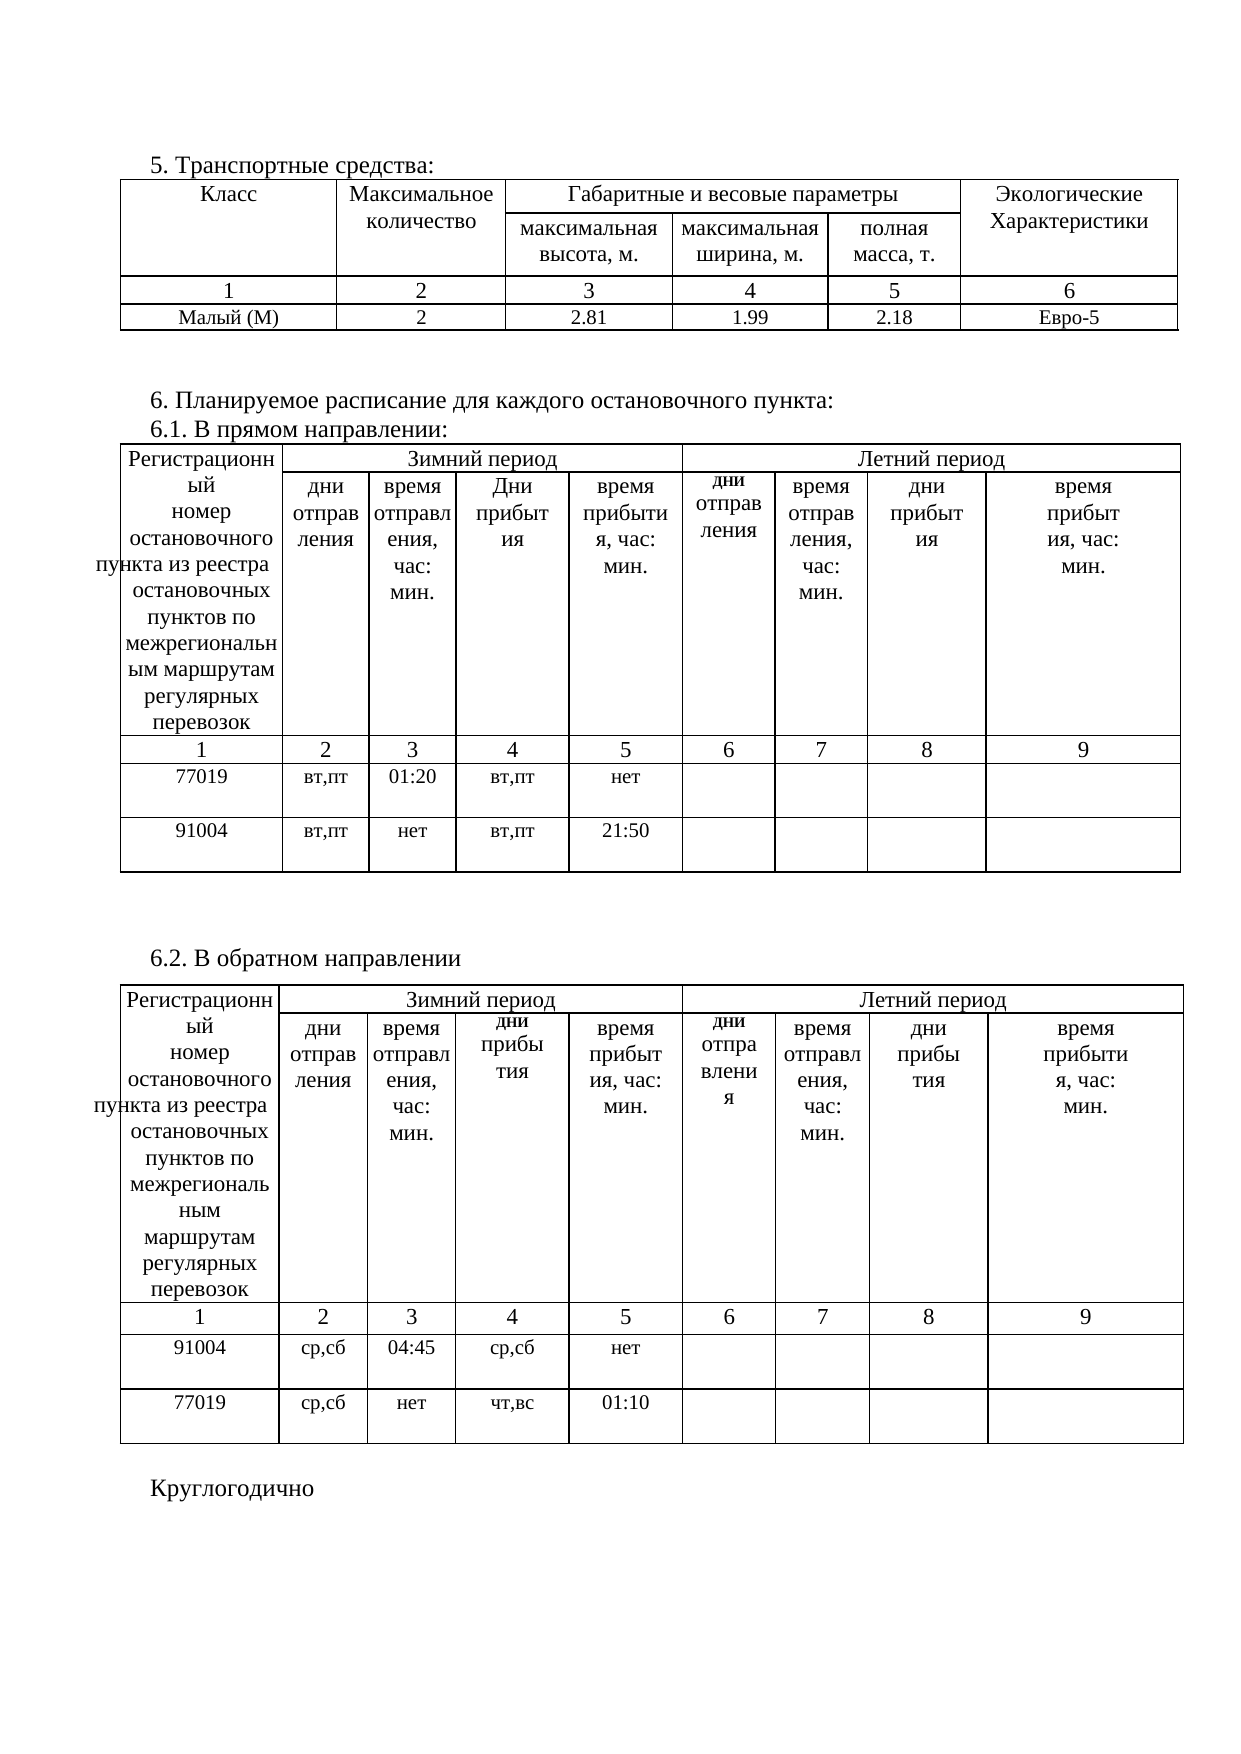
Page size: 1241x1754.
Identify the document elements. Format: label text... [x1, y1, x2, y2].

table_cell дни отправ ления [280, 1014, 367, 1302]
table_cell дни отправ ления [283, 473, 368, 734]
table_cell 91004 [121, 1335, 278, 1388]
table_cell [987, 764, 1180, 817]
table_cell нет [370, 818, 455, 871]
table_cell время прибыт ия, час: мин. [987, 473, 1180, 734]
table_cell 9 [989, 1303, 1183, 1334]
table_cell Малый (М) [121, 305, 336, 329]
table_cell ср,сб [280, 1390, 367, 1442]
table_cell 2 [280, 1303, 367, 1334]
table_cell ср,сб [456, 1335, 568, 1388]
table_cell 8 [868, 736, 985, 762]
table_cell 04:45 [368, 1335, 455, 1388]
table_cell дни прибы тия [870, 1014, 987, 1302]
table_cell [776, 764, 867, 817]
table_cell Дни прибыт ия [457, 473, 568, 734]
table_header Максимальное количество [337, 180, 505, 275]
table_cell 5 [570, 736, 682, 762]
table_cell 4 [673, 277, 827, 303]
table_cell [989, 1390, 1183, 1442]
table_cell 1 [121, 1303, 278, 1334]
table_cell [683, 1335, 775, 1388]
table_cell [776, 1335, 869, 1388]
table_cell 2 [283, 736, 368, 762]
table_cell чт,вс [456, 1390, 568, 1442]
table_cell дни прибыт ия [868, 473, 985, 734]
table_header Летний период [683, 445, 1180, 471]
table_cell ср,сб [280, 1335, 367, 1388]
table_cell вт,пт [457, 764, 568, 817]
table_header Регистрационный номер остановочного пункта из реестра остановочных пунктов по межрегиональным маршрутам регулярных перевозок [121, 986, 278, 1302]
table_cell 2.81 [506, 305, 672, 329]
table_header Класс [121, 180, 336, 275]
table_cell 1 [121, 277, 336, 303]
table_cell 77019 [121, 1390, 278, 1442]
table_cell время отправ ления, час: мин. [776, 473, 867, 734]
table_cell 3 [370, 736, 455, 762]
table_cell [870, 1390, 987, 1442]
table_cell время отправл ения, час: мин. [370, 473, 455, 734]
table_cell [683, 764, 774, 817]
table_cell 2 [337, 277, 505, 303]
table_cell максимальная ширина, м. [673, 214, 827, 275]
table_cell время отправл ения, час: мин. [776, 1014, 869, 1302]
table_cell нет [368, 1390, 455, 1442]
table_cell 7 [776, 736, 867, 762]
table_cell 3 [506, 277, 672, 303]
table_cell вт,пт [283, 818, 368, 871]
table_cell вт,пт [457, 818, 568, 871]
table_cell Евро-5 [961, 305, 1177, 329]
table_cell [868, 818, 985, 871]
table_header Габаритные и весовые параметры [506, 180, 960, 212]
table_cell ДНИ отпра влени я [683, 1014, 775, 1302]
table_cell [989, 1335, 1183, 1388]
text Круглогодично [150, 1473, 1090, 1502]
table_cell 1.99 [673, 305, 827, 329]
table_cell 6 [961, 277, 1177, 303]
text 6.1. В прямом направлении: [150, 414, 1090, 443]
table_cell 6 [683, 736, 774, 762]
table_cell 4 [457, 736, 568, 762]
table_cell 1 [121, 736, 282, 762]
table_cell время прибыти я, час: мин. [570, 473, 682, 734]
table_cell 91004 [121, 818, 282, 871]
table_cell [987, 818, 1180, 871]
table_cell [870, 1335, 987, 1388]
table_cell максимальная высота, м. [506, 214, 672, 275]
table_cell вт,пт [283, 764, 368, 817]
table_cell нет [570, 764, 682, 817]
table_cell 01:10 [570, 1390, 682, 1442]
table_cell 5 [829, 277, 960, 303]
text 5. Транспортные средства: [150, 150, 1090, 179]
table_cell 3 [368, 1303, 455, 1334]
table_header Зимний период [283, 445, 682, 471]
table_cell [776, 818, 867, 871]
table_header Зимний период [280, 986, 682, 1012]
table_cell [683, 1390, 775, 1442]
table_cell 2 [337, 305, 505, 329]
table_cell 5 [570, 1303, 682, 1334]
table_header Экологические Характеристики [961, 180, 1177, 275]
table_cell время отправл ения, час: мин. [368, 1014, 455, 1302]
table_cell 4 [456, 1303, 568, 1334]
table_cell 7 [776, 1303, 869, 1334]
table_cell 9 [987, 736, 1180, 762]
text 6.2. В обратном направлении [150, 943, 1090, 972]
table_header Летний период [683, 986, 1183, 1012]
table_cell время прибыти я, час: мин. [989, 1014, 1183, 1302]
table_cell 01:20 [370, 764, 455, 817]
table_cell нет [570, 1335, 682, 1388]
table_cell [683, 818, 774, 871]
table_cell 77019 [121, 764, 282, 817]
table_cell 2.18 [829, 305, 960, 329]
table_cell [868, 764, 985, 817]
table_cell 21:50 [570, 818, 682, 871]
table_header Регистрационный номер остановочного пункта из реестра остановочных пунктов по межрегиональным маршрутам регулярных перевозок [121, 445, 282, 734]
table_cell 8 [870, 1303, 987, 1334]
table_cell полная масса, т. [829, 214, 960, 275]
table_cell 6 [683, 1303, 775, 1334]
table_cell [776, 1390, 869, 1442]
table_cell ДНИ отправ ления [683, 473, 774, 734]
table_cell время прибыт ия, час: мин. [570, 1014, 682, 1302]
text 6. Планируемое расписание для каждого остановочного пункта: [150, 386, 1090, 414]
table_cell ДНИ прибы тия [456, 1014, 568, 1302]
